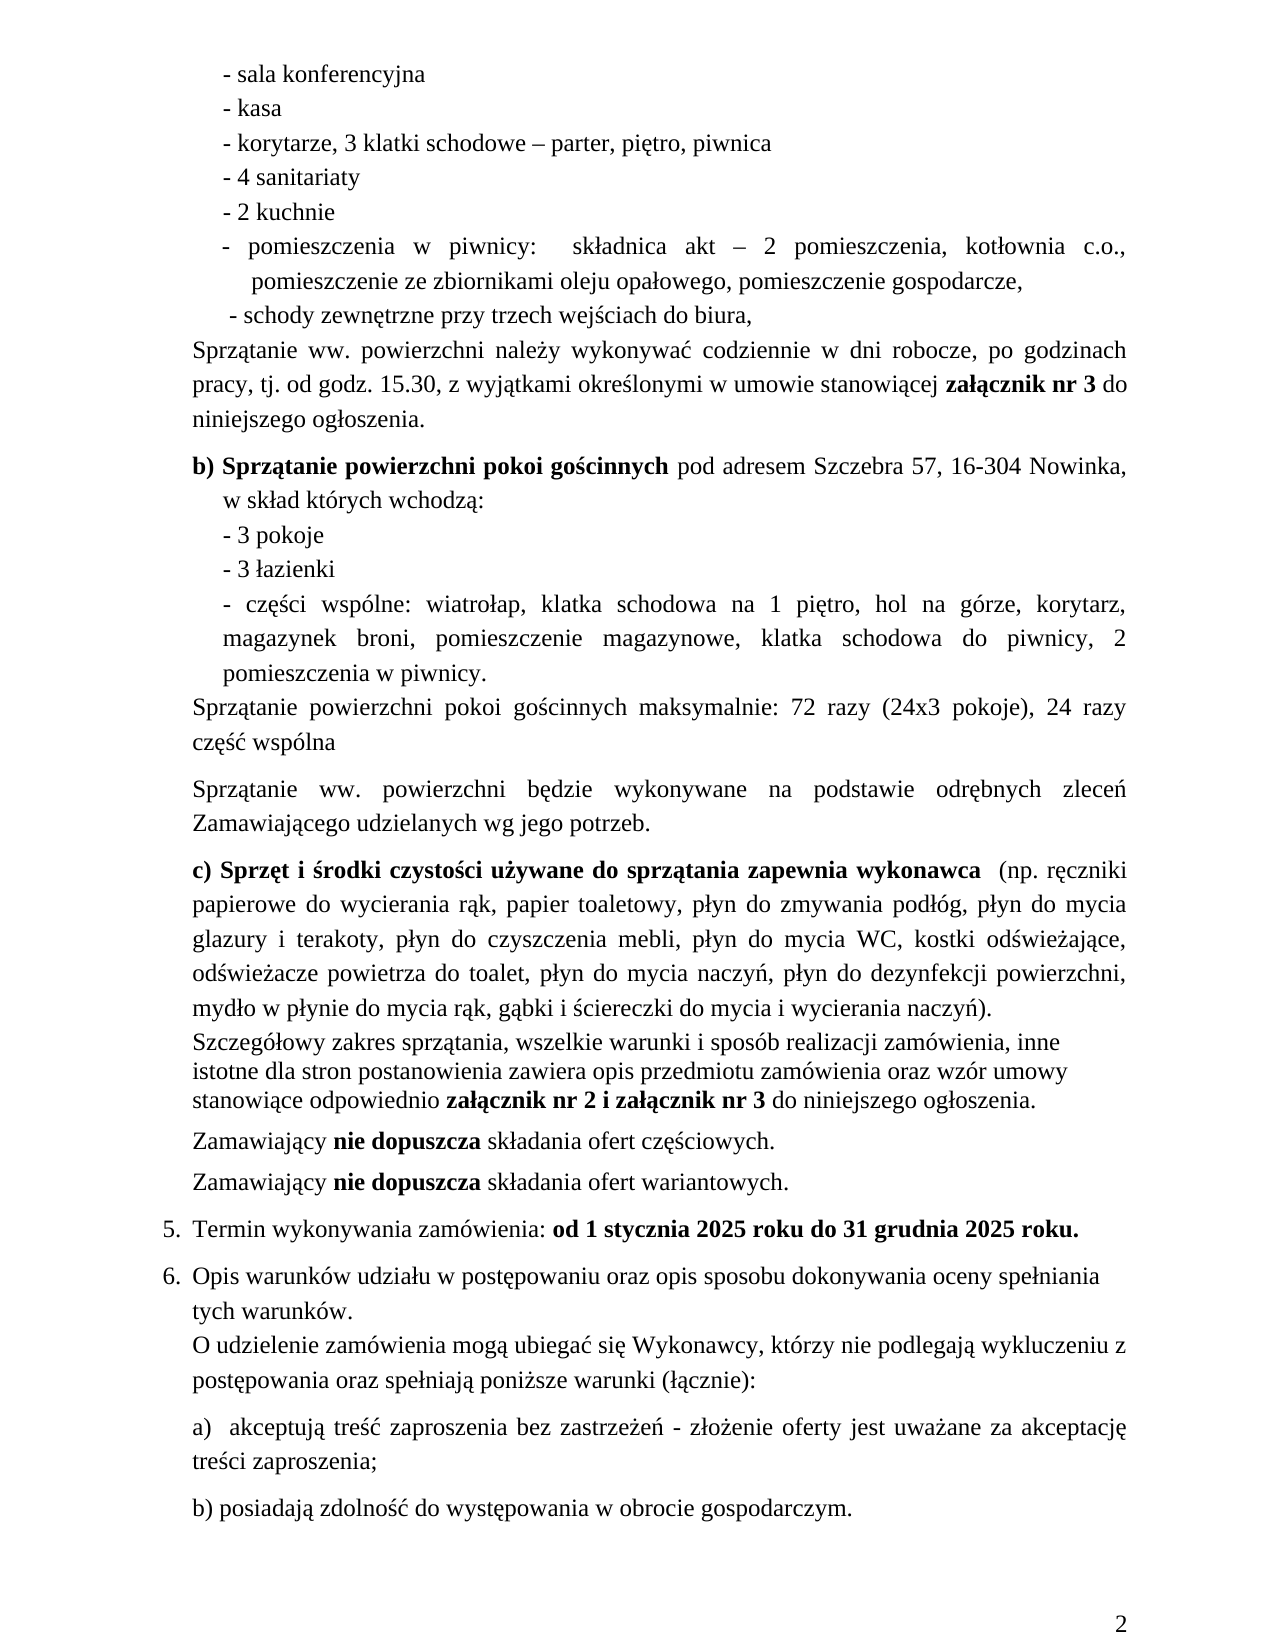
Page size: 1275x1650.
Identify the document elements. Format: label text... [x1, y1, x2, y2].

text b) posiadają zdolność do występowania w obrocie gospodarczym. [148, 1493, 1127, 1522]
text - części wspólne: wiatrołap, klatka schodowa na 1 piętro, hol na górze, korytarz, magazynek broni, pomieszczenie magazynowe, klatka schodowa do piwnicy, 2 pomieszczenia w piwnicy. [223, 589, 1127, 686]
text O udzielenie zamówienia mogą ubiegać się Wykonawcy, którzy nie podlegają wykluczeniu z postępowania oraz spełniają poniższe warunki (łącznie): [192, 1330, 1127, 1394]
text - kasa [148, 93, 1127, 122]
text - 3 łazienki [148, 554, 1127, 583]
text Sprzątanie ww. powierzchni będzie wykonywane na podstawie odrębnych zleceń Zamawiającego udzielanych wg jego potrzeb. [192, 774, 1127, 837]
text - 2 kuchnie [148, 197, 1127, 226]
text Sprzątanie powierzchni pokoi gościnnych maksymalnie: 72 razy (24x3 pokoje), 24 razy część wspólna [192, 692, 1127, 755]
text - sala konferencyjna [148, 59, 1127, 88]
list Termin wykonywania zamówienia: od 1 stycznia 2025 roku do 31 grudnia 2025 roku. [162, 1214, 1127, 1243]
text a) akceptują treść zaproszenia bez zastrzeżeń - złożenie oferty jest uważane za akceptację treści zaproszenia; [192, 1412, 1127, 1475]
text - schody zewnętrzne przy trzech wejściach do biura, [148, 300, 1127, 329]
text b) Sprzątanie powierzchni pokoi gościnnych pod adresem Szczebra 57, 16-304 Nowinka, w skład których wchodzą: [192, 451, 1127, 514]
list Opis warunków udziału w postępowaniu oraz opis sposobu dokonywania oceny spełniania tych warunków. [162, 1261, 1127, 1325]
text - korytarze, 3 klatki schodowe – parter, piętro, piwnica [148, 128, 1127, 157]
text Sprzątanie ww. powierzchni należy wykonywać codziennie w dni robocze, po godzinach pracy, tj. od godz. 15.30, z wyjątkami określonymi w umowie stanowiącej załącznik nr 3 do niniejszego ogłoszenia. [192, 335, 1127, 433]
list Zamawiający nie dopuszcza składania ofert wariantowych. [192, 1167, 1127, 1196]
text Szczegółowy zakres sprzątania, wszelkie warunki i sposób realizacji zamówienia, inne istotne dla stron postanowienia zawiera opis przedmiotu zamówienia oraz wzór umowy stanowiące odpowiednio załącznik nr 2 i załącznik nr 3 do niniejszego ogłoszenia. [192, 1027, 1127, 1114]
text Zamawiający nie dopuszcza składania ofert częściowych. [192, 1126, 1127, 1155]
text - 4 sanitariaty [148, 162, 1127, 191]
text c) Sprzęt i środki czystości używane do sprzątania zapewnia wykonawca (np. ręczniki papierowe do wycierania rąk, papier toaletowy, płyn do zmywania podłóg, płyn do mycia glazury i terakoty, płyn do czyszczenia mebli, płyn do mycia WC, kostki odświeżające, odświeżacze powietrza do toalet, płyn do mycia naczyń, płyn do dezynfekcji powierzchni, mydło w płynie do mycia rąk, gąbki i ściereczki do mycia i wycierania naczyń). [192, 855, 1127, 1022]
text - pomieszczenia w piwnicy: składnica akt – 2 pomieszczenia, kotłownia c.o., pomieszczenie ze zbiornikami oleju opałowego, pomieszczenie gospodarcze, [222, 231, 1127, 295]
text - 3 pokoje [148, 520, 1127, 548]
